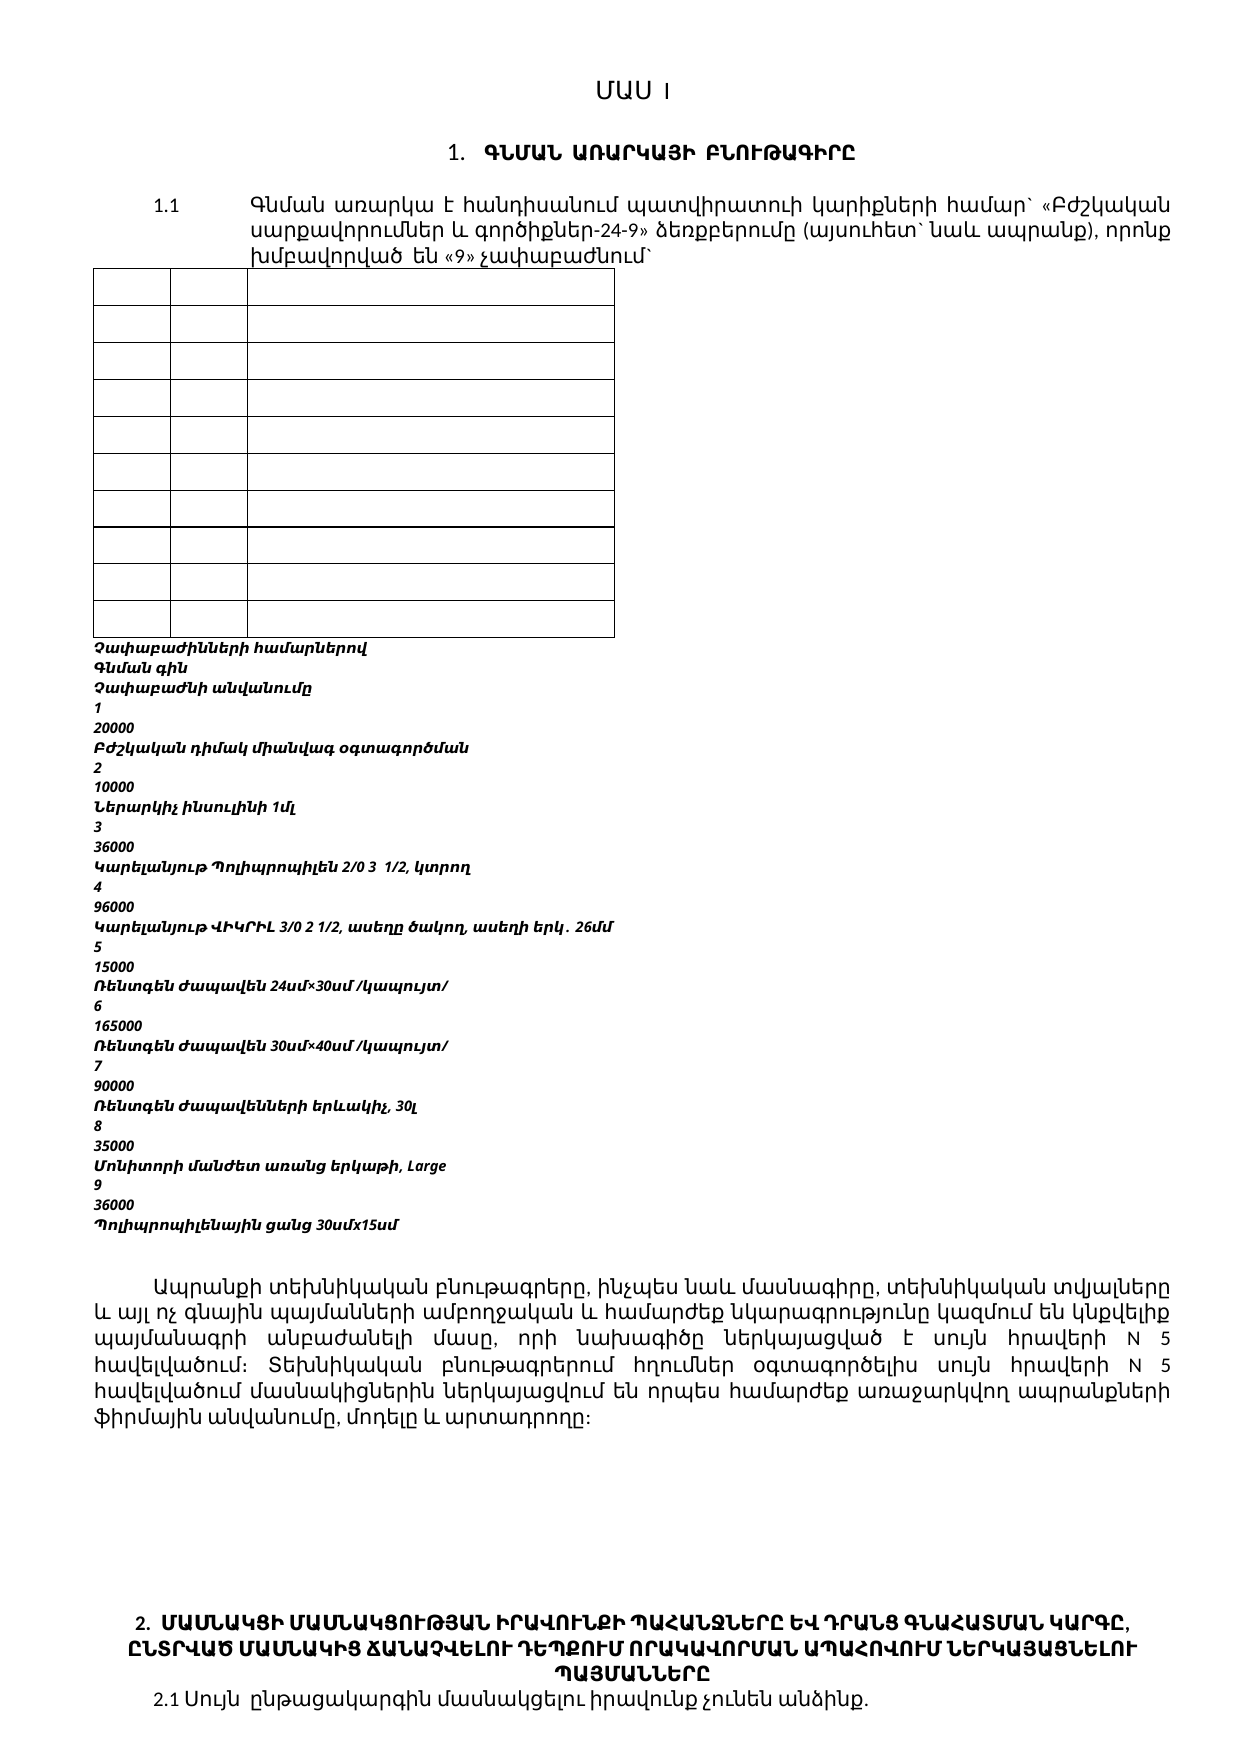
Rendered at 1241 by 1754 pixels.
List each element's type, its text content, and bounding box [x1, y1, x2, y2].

text Ապրանքի տեխնիկական բնութագրերը, ինչպես նաև մասնագիրը, տեխնիկական տվյալները և այլ ոչ գնային պայմանների ամբողջական և համարժեք նկարագրությունը կազմում են կնքվելիք պայմանագրի անբաժանելի մասը, որի նախագիծը ներկայացված է սույն հրավերի N 5 հավելվածում։ Տեխնիկական բնութագրերում հղումներ օգտագործելիս սույն հրավերի N 5 հավելվածում մասնակիցներին ներկայացվում են որպես համարժեք առաջարկվող ապրանքների ֆիրմային անվանումը, մոդելը և արտադրողը: [94, 1274, 1171, 1429]
list ԳՆՄԱՆ ԱՌԱՐԿԱՅԻ ԲՆՈՒԹԱԳԻՐԸ [131, 136, 1171, 167]
subtitle Գնման առարկա է հանդիսանում պատվիրատուի կարիքների համար` «Բժշկական սարքավորումներ և գործիքներ-24-9» ձեռքբերումը (այսուհետ` նաև ապրանք), որոնք խմբավորված են «9» չափաբաժնում` [153, 192, 1171, 268]
text 2.1 Սույն ընթացակարգին մասնակցելու իրավունք չունեն անձինք. [94, 1687, 1171, 1712]
text ՄԱՍ I [94, 75, 1171, 106]
text 2. ՄԱՍՆԱԿՑԻ ՄԱՍՆԱԿՑՈՒԹՅԱՆ ԻՐԱՎՈՒՆՔԻ ՊԱՀԱՆՋՆԵՐԸ ԵՎ ԴՐԱՆՑ ԳՆԱՀԱՏՄԱՆ ԿԱՐԳԸ, ԸՆՏՐՎԱԾ ՄԱՍՆԱԿԻՑ ՃԱՆԱՉՎԵԼՈՒ ԴԵՊՔՈՒՄ ՈՐԱԿԱՎՈՐՄԱՆ ԱՊԱՀՈՎՈՒՄ ՆԵՐԿԱՅԱՑՆԵԼՈՒ ՊԱՅՄԱՆՆԵՐԸ [94, 1610, 1171, 1687]
